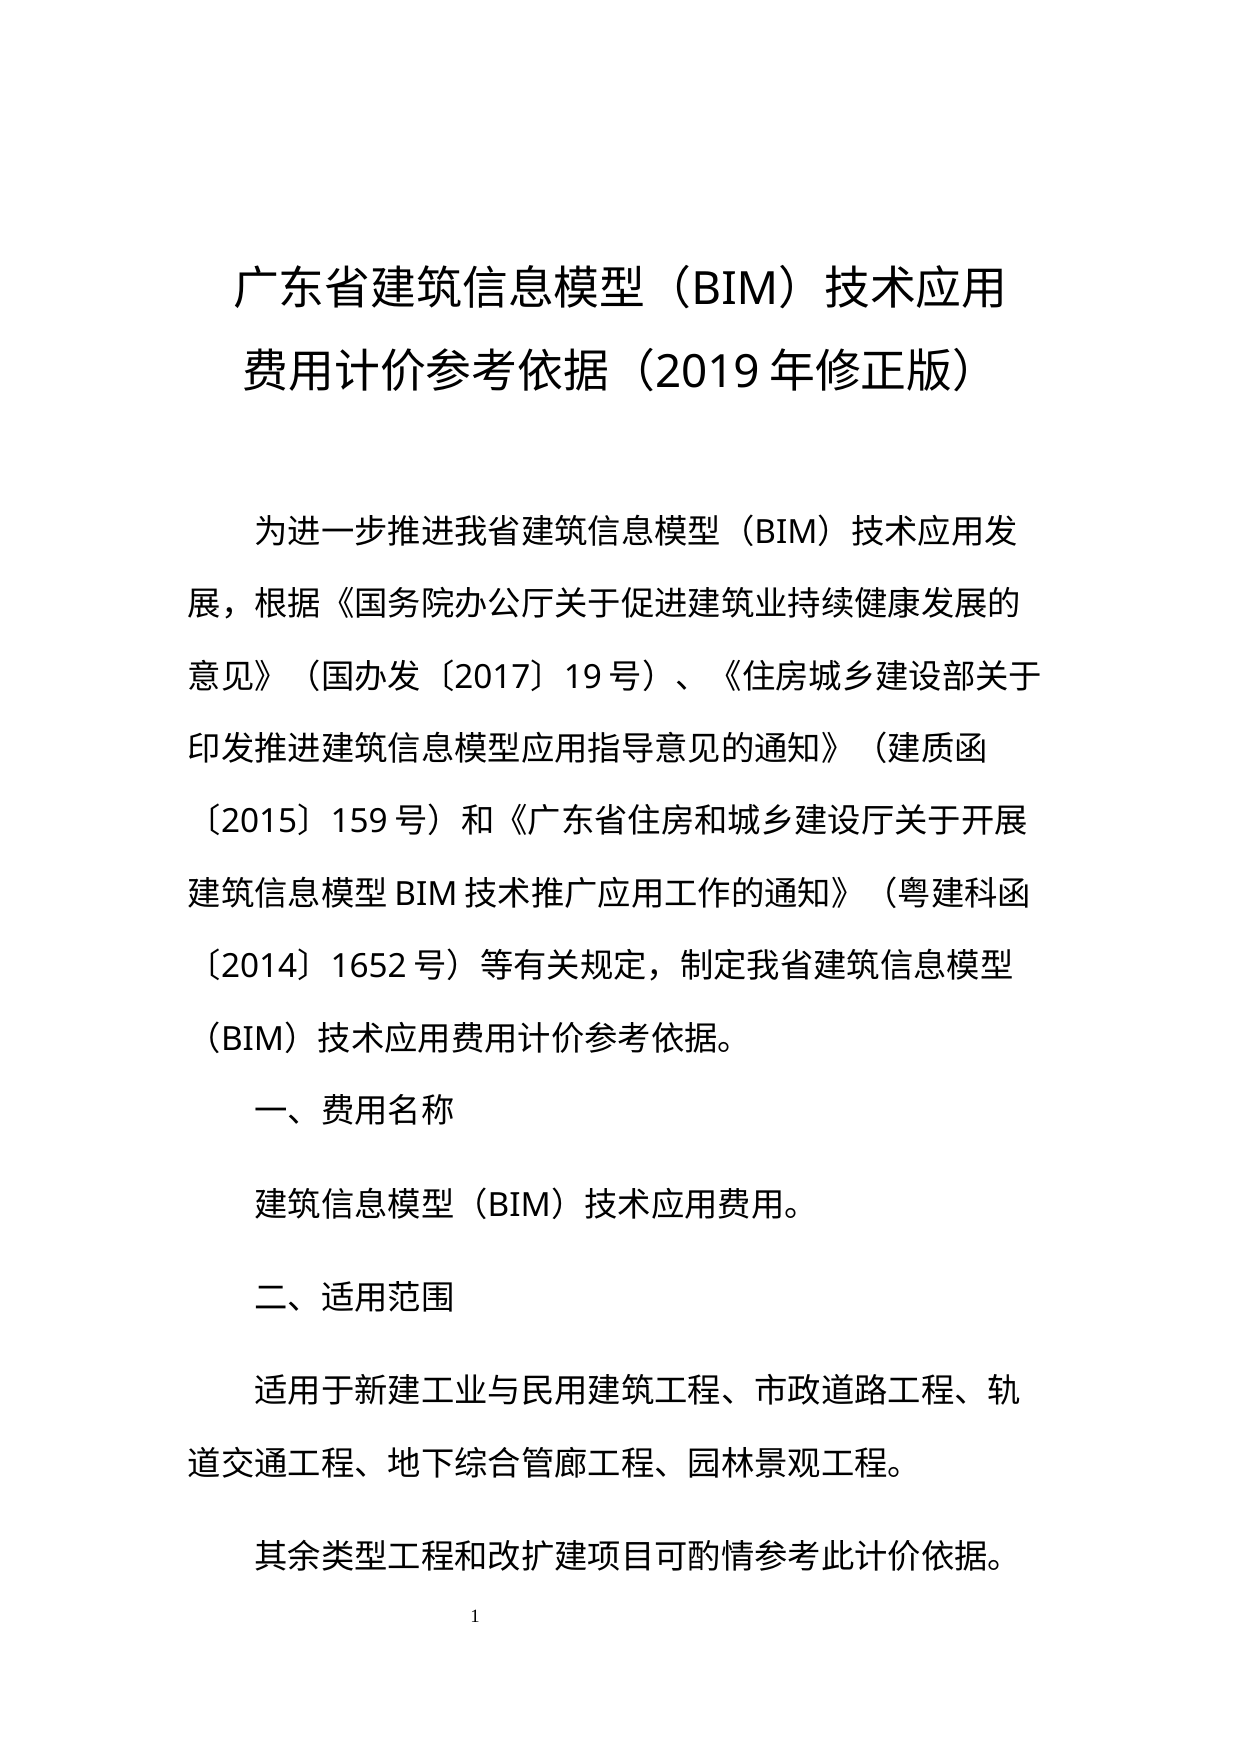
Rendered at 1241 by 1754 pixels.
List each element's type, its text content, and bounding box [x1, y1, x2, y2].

text 一、费用名称 [187, 1084, 1053, 1132]
text 其余类型工程和改扩建项目可酌情参考此计价依据。 [187, 1529, 1053, 1578]
text 费用计价参考依据（2019年修正版） [187, 338, 1053, 400]
text 二、适用范围 [187, 1271, 1053, 1319]
text 为进一步推进我省建筑信息模型（BIM）技术应用发展，根据《国务院办公厅关于促进建筑业持续健康发展的意见》（国办发〔2017〕19号）、《住房城乡建设部关于印发推进建筑信息模型应用指导意见的通知》（建质函〔2015〕159号）和《广东省住房和城乡建设厅关于开展建筑信息模型BIM技术推广应用工作的通知》（粤建科函〔2014〕1652号）等有关规定，制定我省建筑信息模型（BIM）技术应用费用计价参考依据。 [187, 504, 1053, 1060]
text 建筑信息模型（BIM）技术应用费用。 [187, 1177, 1053, 1226]
text 广东省建筑信息模型（BIM）技术应用 [187, 254, 1053, 317]
text 适用于新建工业与民用建筑工程、市政道路工程、轨道交通工程、地下综合管廊工程、园林景观工程。 [187, 1364, 1053, 1484]
